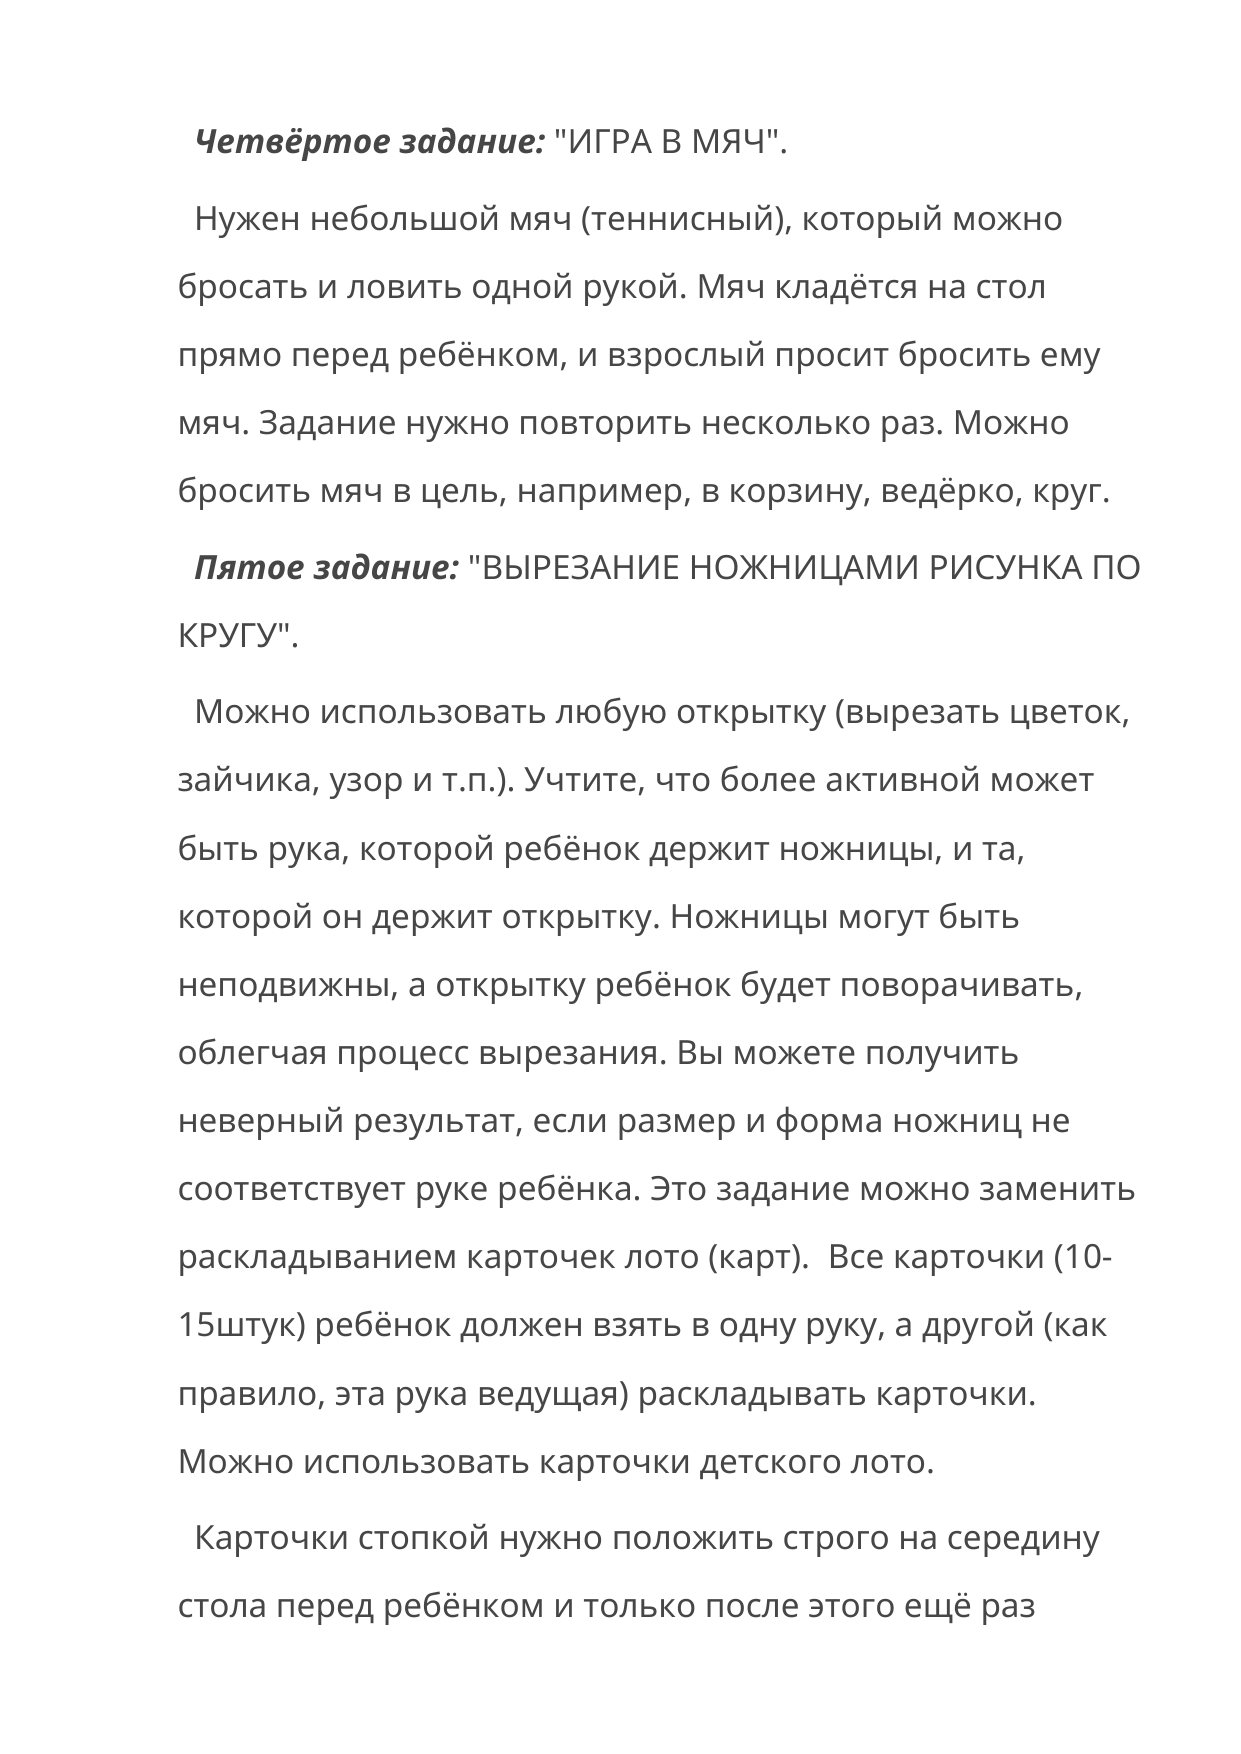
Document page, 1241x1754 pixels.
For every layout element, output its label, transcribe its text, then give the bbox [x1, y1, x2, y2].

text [177, 1514, 1152, 1627]
text Пятое задание: "ВЫРЕЗАНИЕ НОЖНИЦАМИ РИСУНКА ПО КРУГУ". [177, 543, 1152, 657]
text Нужен небольшой мяч (теннисный), который можно бросать и ловить одной рукой. Мяч кладётся на стол прямо перед ребёнком, и взрослый просит бросить ему мяч. Задание нужно повторить несколько раз. Можно бросить мяч в цель, например, в корзину, ведёрко, круг. [177, 194, 1152, 512]
text Можно использовать любую открытку (вырезать цветок, зайчика, узор и т.п.). Учтите, что более активной может быть рука, которой ребёнок держит ножницы, и та, которой он держит открытку. Ножницы могут быть неподвижны, а открытку ребёнок будет поворачивать, облегчая процесс вырезания. Вы можете получить неверный результат, если размер и форма ножниц не соответствует руке ребёнка. Это задание можно заменить раскладыванием карточек лото (карт). Все карточки (10-15штук) ребёнок должен взять в одну руку, а другой (как правило, эта рука ведущая) раскладывать карточки. Можно использовать карточки детского лото. [177, 688, 1152, 1483]
text Четвёртое задание: "ИГРА В МЯЧ". [177, 118, 1152, 163]
